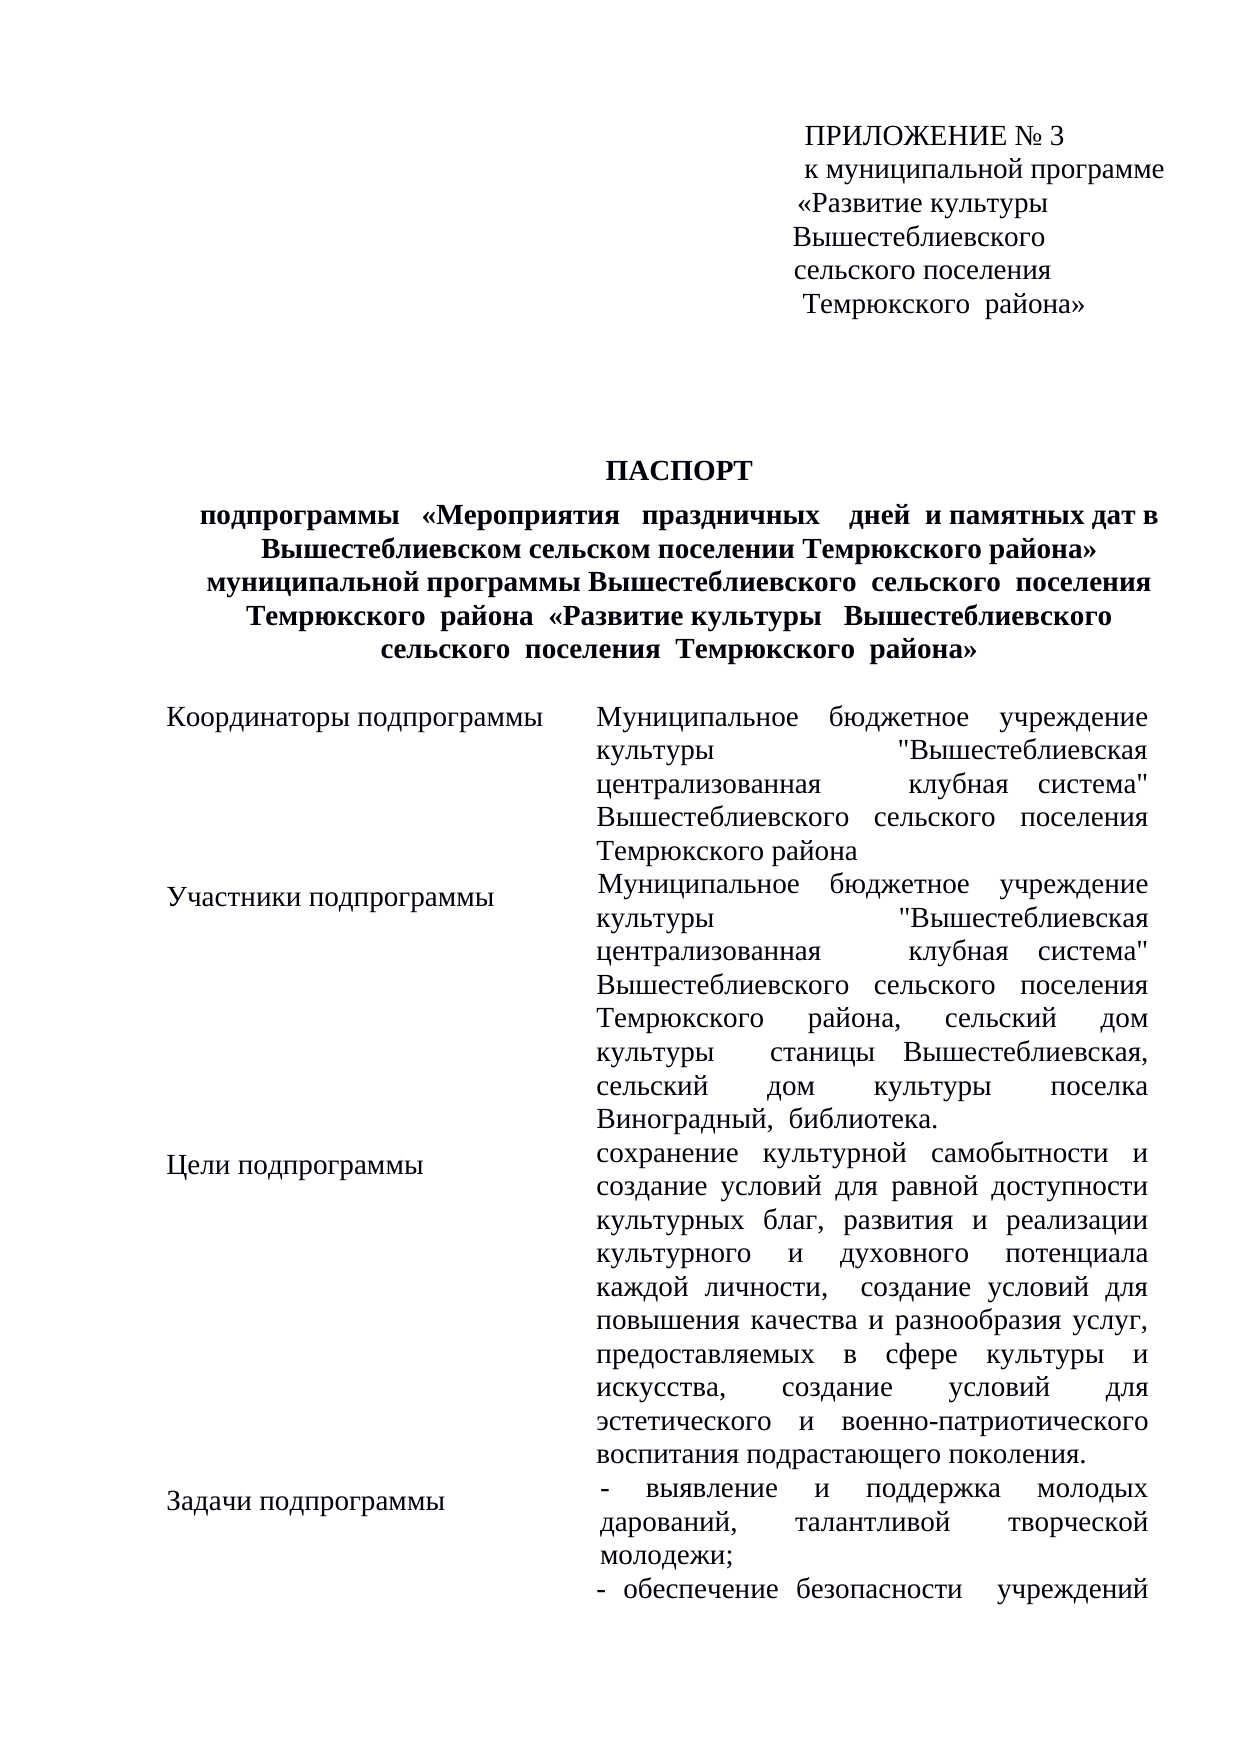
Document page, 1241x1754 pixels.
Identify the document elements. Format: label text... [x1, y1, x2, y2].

text к муниципальной программе [177, 152, 1181, 185]
text Темрюкского района» [177, 286, 1181, 319]
text ПРИЛОЖЕНИЕ № 3 [177, 118, 1181, 152]
table_cell Задачи подпрограммы [155, 1470, 585, 1604]
text подпрограммы «Мероприятия праздничных дней и памятных дат в Вышестеблиевском сельском поселении Темрюкского района» муниципальной программы Вышестеблиевского сельского поселения Темрюкского района «Развитие культуры Вышестеблиевского сельского поселения Темрюкского района» [177, 497, 1181, 665]
table_header Координаторы подпрограммы [155, 699, 585, 866]
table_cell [585, 1470, 1160, 1604]
text ПАСПОРТ [177, 453, 1181, 487]
table_cell Участники подпрограммы [155, 866, 585, 1135]
text сельского поселения [177, 252, 1181, 286]
table_cell Цели подпрограммы [155, 1135, 585, 1470]
text «Развитие культуры [177, 185, 1181, 219]
table_cell сохранение культурной самобытности и создание условий для равной доступности культурных благ, развития и реализации культурного и духовного потенциала каждой личности, создание условий для повышения качества и разнообразия услуг, предоставляемых в сфере культуры и искусства, создание условий для эстетического и военно-патриотического воспитания подрастающего поколения. [585, 1135, 1160, 1470]
table_header Муниципальное бюджетное учреждение культуры "Вышестеблиевская централизованная клубная система" Вышестеблиевского сельского поселения Темрюкского района [585, 699, 1160, 866]
text Вышестеблиевского [177, 219, 1181, 252]
table_cell Муниципальное бюджетное учреждение культуры "Вышестеблиевская централизованная клубная система" Вышестеблиевского сельского поселения Темрюкского района, сельский дом культуры станицы Вышестеблиевская, сельский дом культуры поселка Виноградный, библиотека. [585, 866, 1160, 1135]
